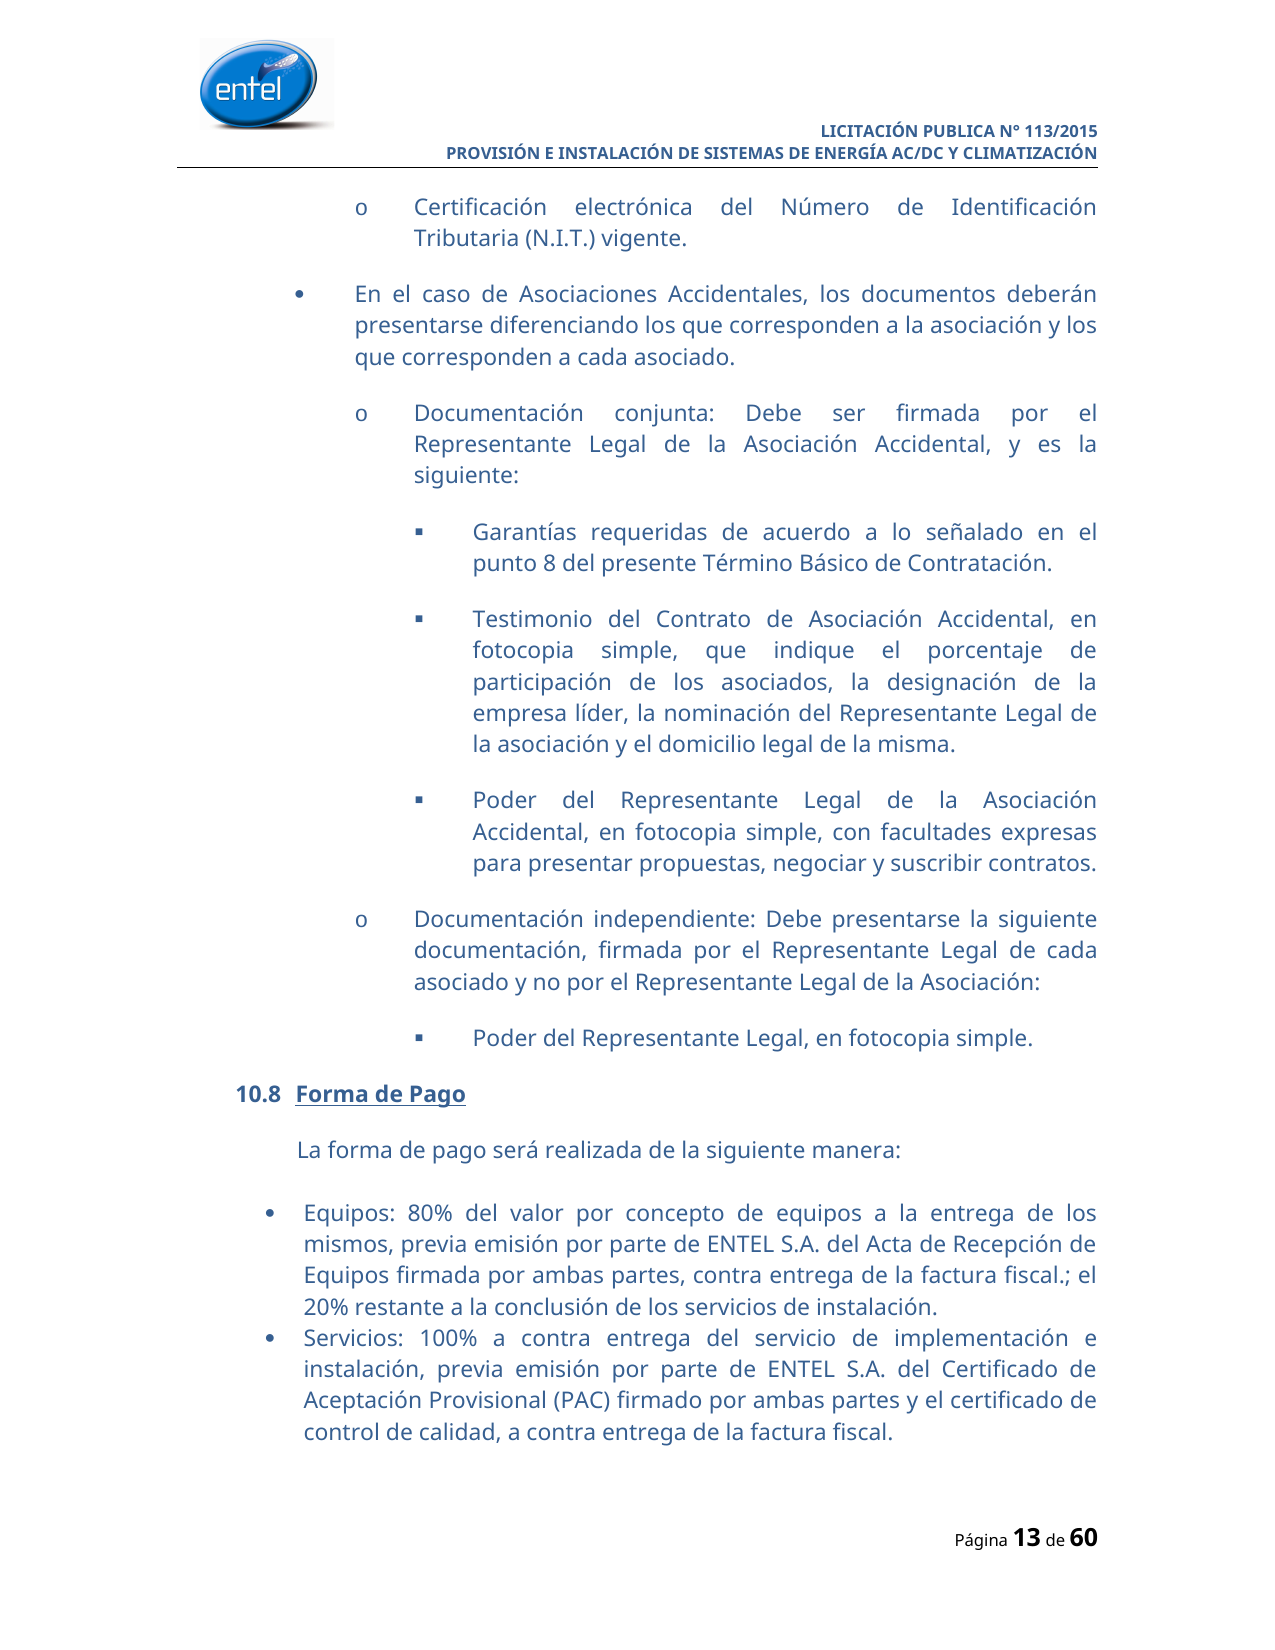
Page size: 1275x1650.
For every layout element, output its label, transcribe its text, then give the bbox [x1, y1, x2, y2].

list Equipos: 80% del valor por concepto de equipos a la entrega de los mismos, previa emisión por parte de ENTEL S.A. del Acta de Recepción de Equipos firmada por ambas partes, contra entrega de la factura fiscal.; el 20% restante a la conclusión de los servicios de instalación. [266, 1197, 1098, 1322]
list Certificación electrónica del Número de Identificación Tributaria (N.I.T.) vigente. [354, 190, 1098, 253]
list Documentación conjunta: Debe ser firmada por el Representante Legal de la Asociación Accidental, y es la siguiente: [354, 397, 1098, 491]
list Documentación independiente: Debe presentarse la siguiente documentación, firmada por el Representante Legal de cada asociado y no por el Representante Legal de la Asociación: [354, 903, 1098, 997]
picture [199, 38, 335, 130]
text La forma de pago será realizada de la siguiente manera: [252, 1134, 1098, 1166]
list Servicios: 100% a contra entrega del servicio de implementación e instalación, previa emisión por parte de ENTEL S.A. del Certificado de Aceptación Provisional (PAC) firmado por ambas partes y el certificado de control de calidad, a contra entrega de la factura fiscal. [266, 1322, 1098, 1447]
list Poder del Representante Legal, en fotocopia simple. [413, 1022, 1098, 1053]
list Garantías requeridas de acuerdo a lo señalado en el punto 8 del presente Término Básico de Contratación. [413, 516, 1098, 578]
list Testimonio del Contrato de Asociación Accidental, en fotocopia simple, que indique el porcentaje de participación de los asociados, la designación de la empresa líder, la nominación del Representante Legal de la asociación y el domicilio legal de la misma. [413, 603, 1098, 759]
list En el caso de Asociaciones Accidentales, los documentos deberán presentarse diferenciando los que corresponden a la asociación y los que corresponden a cada asociado. [295, 278, 1098, 372]
list Poder del Representante Legal de la Asociación Accidental, en fotocopia simple, con facultades expresas para presentar propuestas, negociar y suscribir contratos. [413, 784, 1098, 878]
list Forma de Pago [235, 1078, 1098, 1109]
